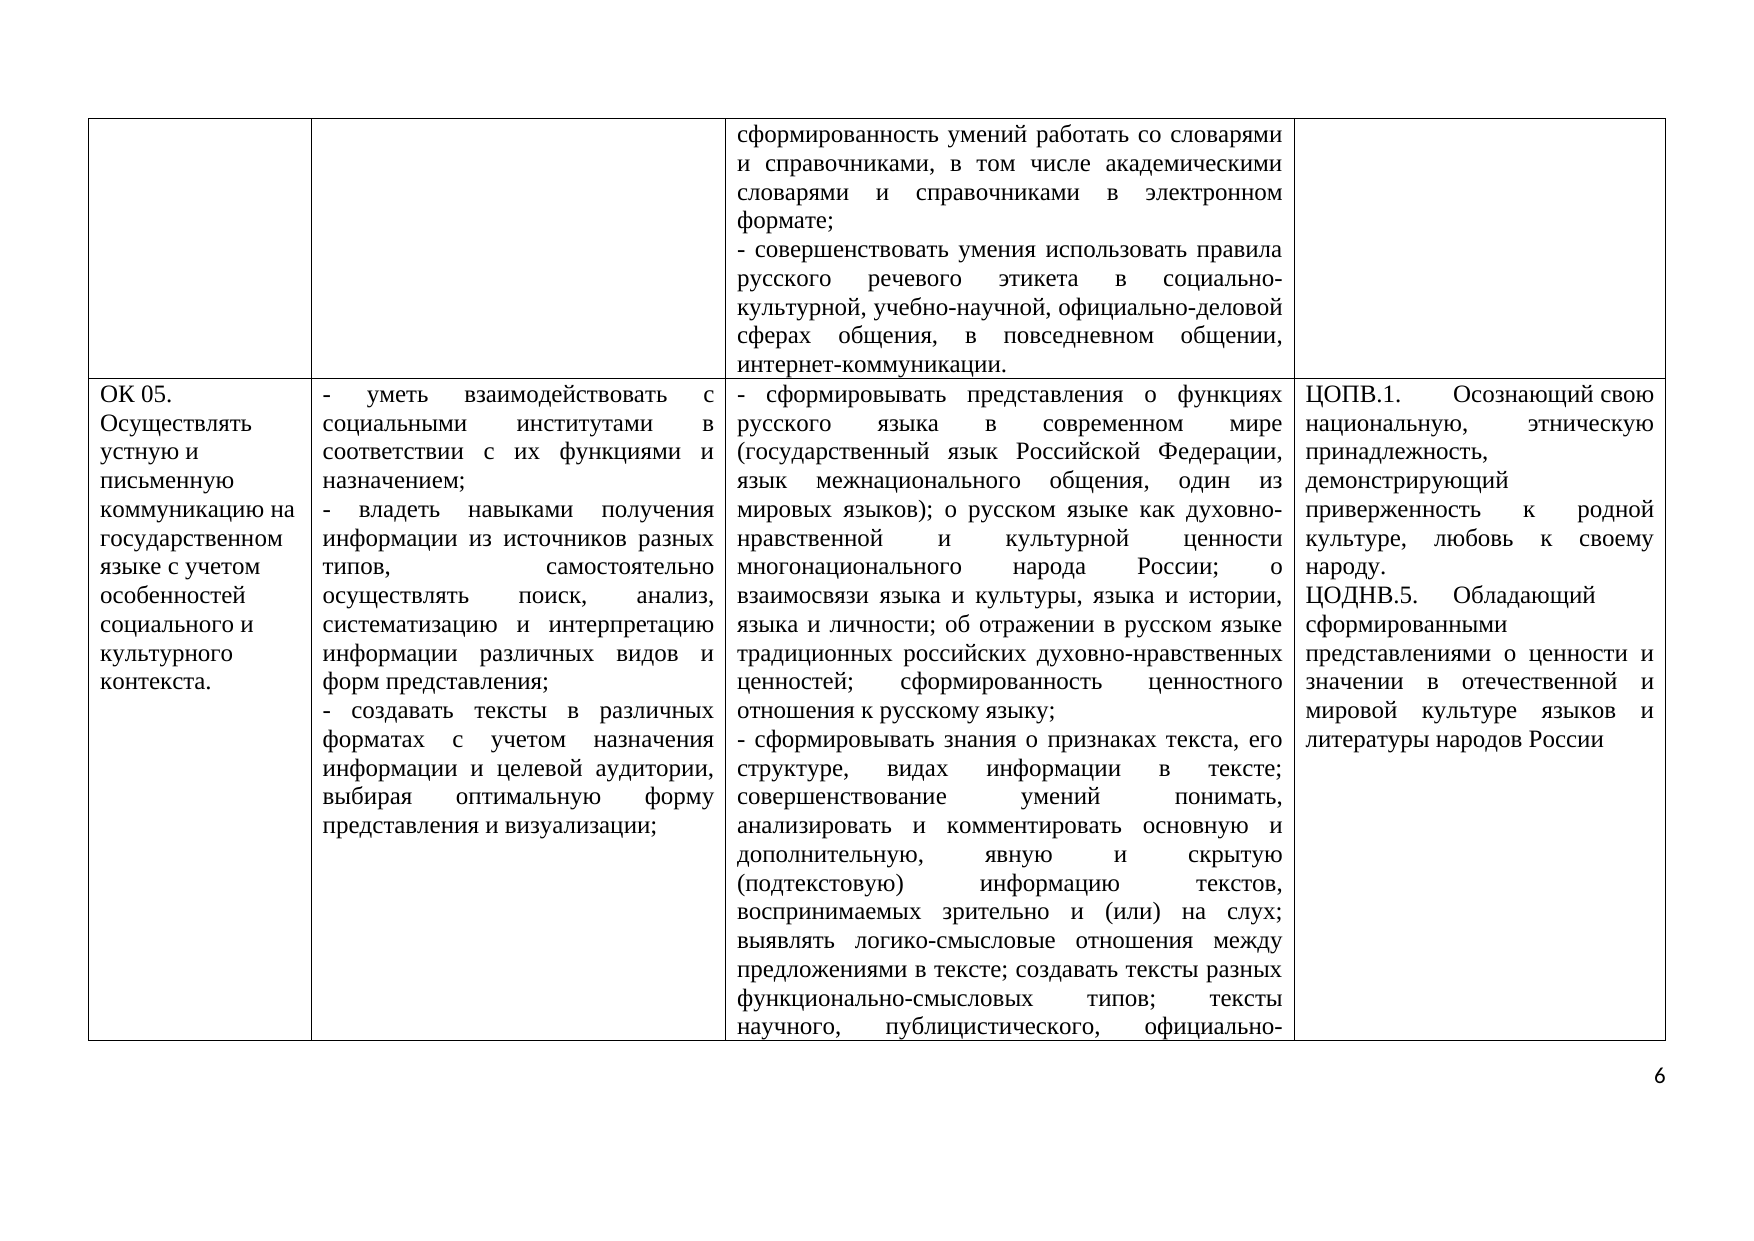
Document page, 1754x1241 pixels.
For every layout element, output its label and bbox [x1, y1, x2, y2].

table_cell [312, 379, 725, 1040]
table_cell [312, 119, 725, 378]
table_cell [726, 379, 1294, 1040]
table_cell [89, 379, 311, 1040]
table_cell [1295, 379, 1665, 1040]
table_cell [1295, 119, 1665, 378]
table_cell [726, 119, 1294, 378]
table_cell [89, 119, 311, 378]
